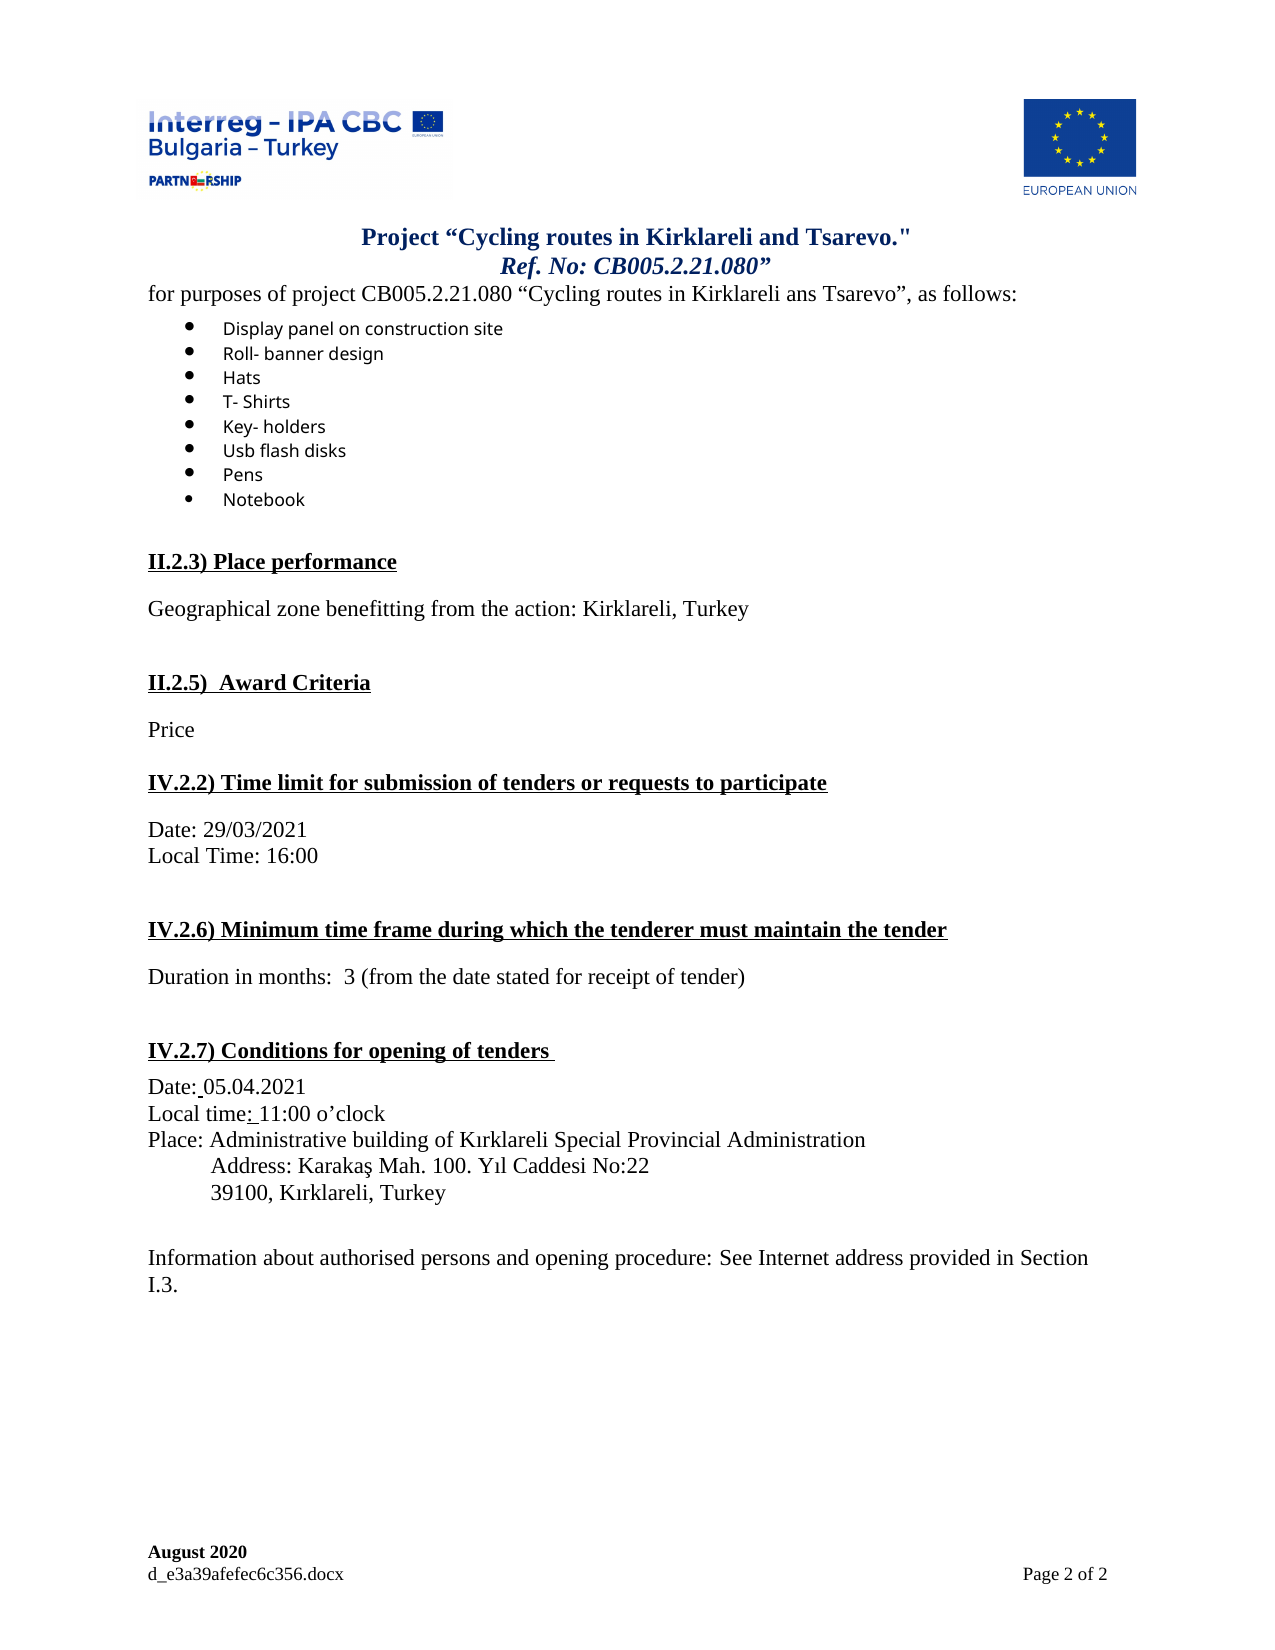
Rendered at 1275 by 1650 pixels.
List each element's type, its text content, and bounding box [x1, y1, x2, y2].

list T- Shirts [185, 390, 1125, 414]
picture [136, 99, 454, 200]
list Display panel on construction site [185, 317, 1125, 341]
text 39100, Kırklareli, Turkey [148, 1179, 1125, 1205]
list Pens [185, 463, 1125, 487]
text IV.2.6) Minimum time frame during which the tenderer must maintain the tender [148, 889, 1125, 942]
text IV.2.7) Conditions for opening of tenders [148, 1010, 1125, 1063]
text Date: 05.04.2021 Local time: 11:00 o’clock Place: Administrative building of Kırklareli Special Provincial Administration [148, 1073, 1125, 1152]
picture [1023, 99, 1137, 198]
text Information about authorised persons and opening procedure: See Internet address provided in Section I.3. [148, 1216, 1125, 1297]
text II.2.3) Place performance [148, 522, 1125, 574]
list Hats [185, 365, 1125, 390]
text Address: Karakaş Mah. 100. Yıl Caddesi No:22 [148, 1152, 1125, 1179]
list Key- holders [185, 414, 1125, 438]
text Geographical zone benefitting from the action: Kirklareli, Turkey [148, 595, 1125, 622]
list Roll- banner design [185, 341, 1125, 365]
text Price IV.2.2) Time limit for submission of tenders or requests to participate [148, 716, 1125, 795]
list Usb flash disks [185, 438, 1125, 463]
text II.2.5) Award Criteria [148, 643, 1125, 695]
text Date: 29/03/2021 Local Time: 16:00 [148, 816, 1125, 869]
list Notebook [185, 487, 1125, 511]
text Duration in months: 3 (from the date stated for receipt of tender) [148, 963, 1125, 989]
